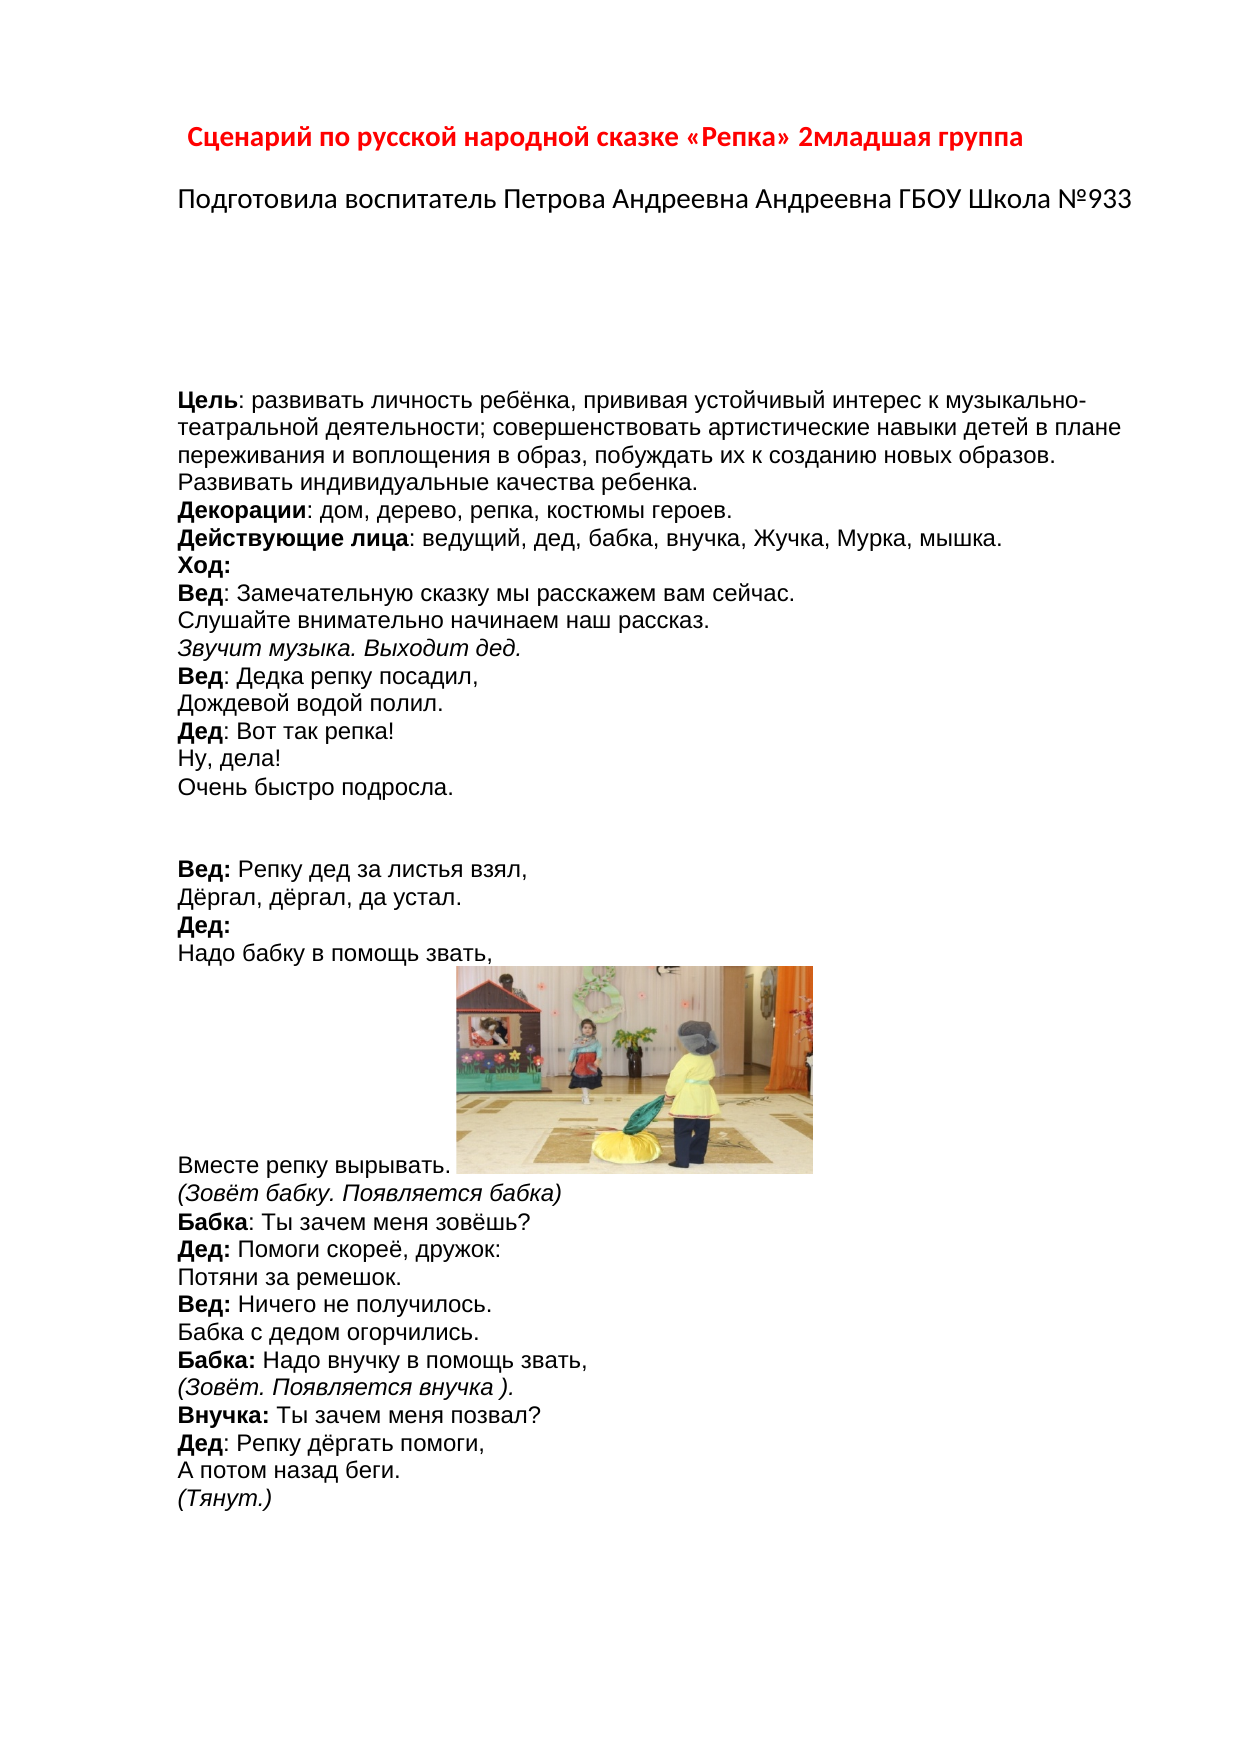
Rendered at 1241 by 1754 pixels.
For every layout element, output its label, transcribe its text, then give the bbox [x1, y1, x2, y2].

text Вед: Репку дед за листья взял, Дёргал, дёргал, да устал. Дед: Надо бабку в помощь звать, Вместе репку вырывать. (Зовёт бабку. Появляется бабка) Бабка: Ты зачем меня зовёшь? Дед: Помоги скореё, дружок: Потяни за ремешок. Вед: Ничего не получилось. Бабка с дедом огорчились. Бабка: Надо внучку в помощь звать, (Зовёт. Появляется внучка ). Внучка: Ты зачем меня позвал? Дед: Репку дёргать помоги, А потом назад беги. (Тянут.) [177, 828, 1152, 1511]
text Цель: развивать личность ребёнка, прививая устойчивый интерес к музыкально-театральной деятельности; совершенствовать артистические навыки детей в плане переживания и воплощения в образ, побуждать их к созданию новых образов. Развивать индивидуальные качества ребенка. Декорации: дом, дерево, репка, костюмы героев. Действующие лица: ведущий, дед, бабка, внучка, Жучка, Мурка, мышка. Ход: Вед: Замечательную сказку мы расскажем вам сейчас. Слушайте внимательно начинаем наш рассказ. Звучит музыка. Выходит дед. Вед: Дедка репку посадил, Дождевой водой полил. Дед: Вот так репка! Ну, дела! Очень быстро подросла. [177, 386, 1152, 800]
text Подготовила воспитатель Петрова Андреевна Андреевна ГБОУ Школа №933 [177, 180, 1152, 216]
picture [456, 966, 813, 1174]
text Сценарий по русской народной сказке «Репка» 2младшая группа [177, 118, 1152, 154]
